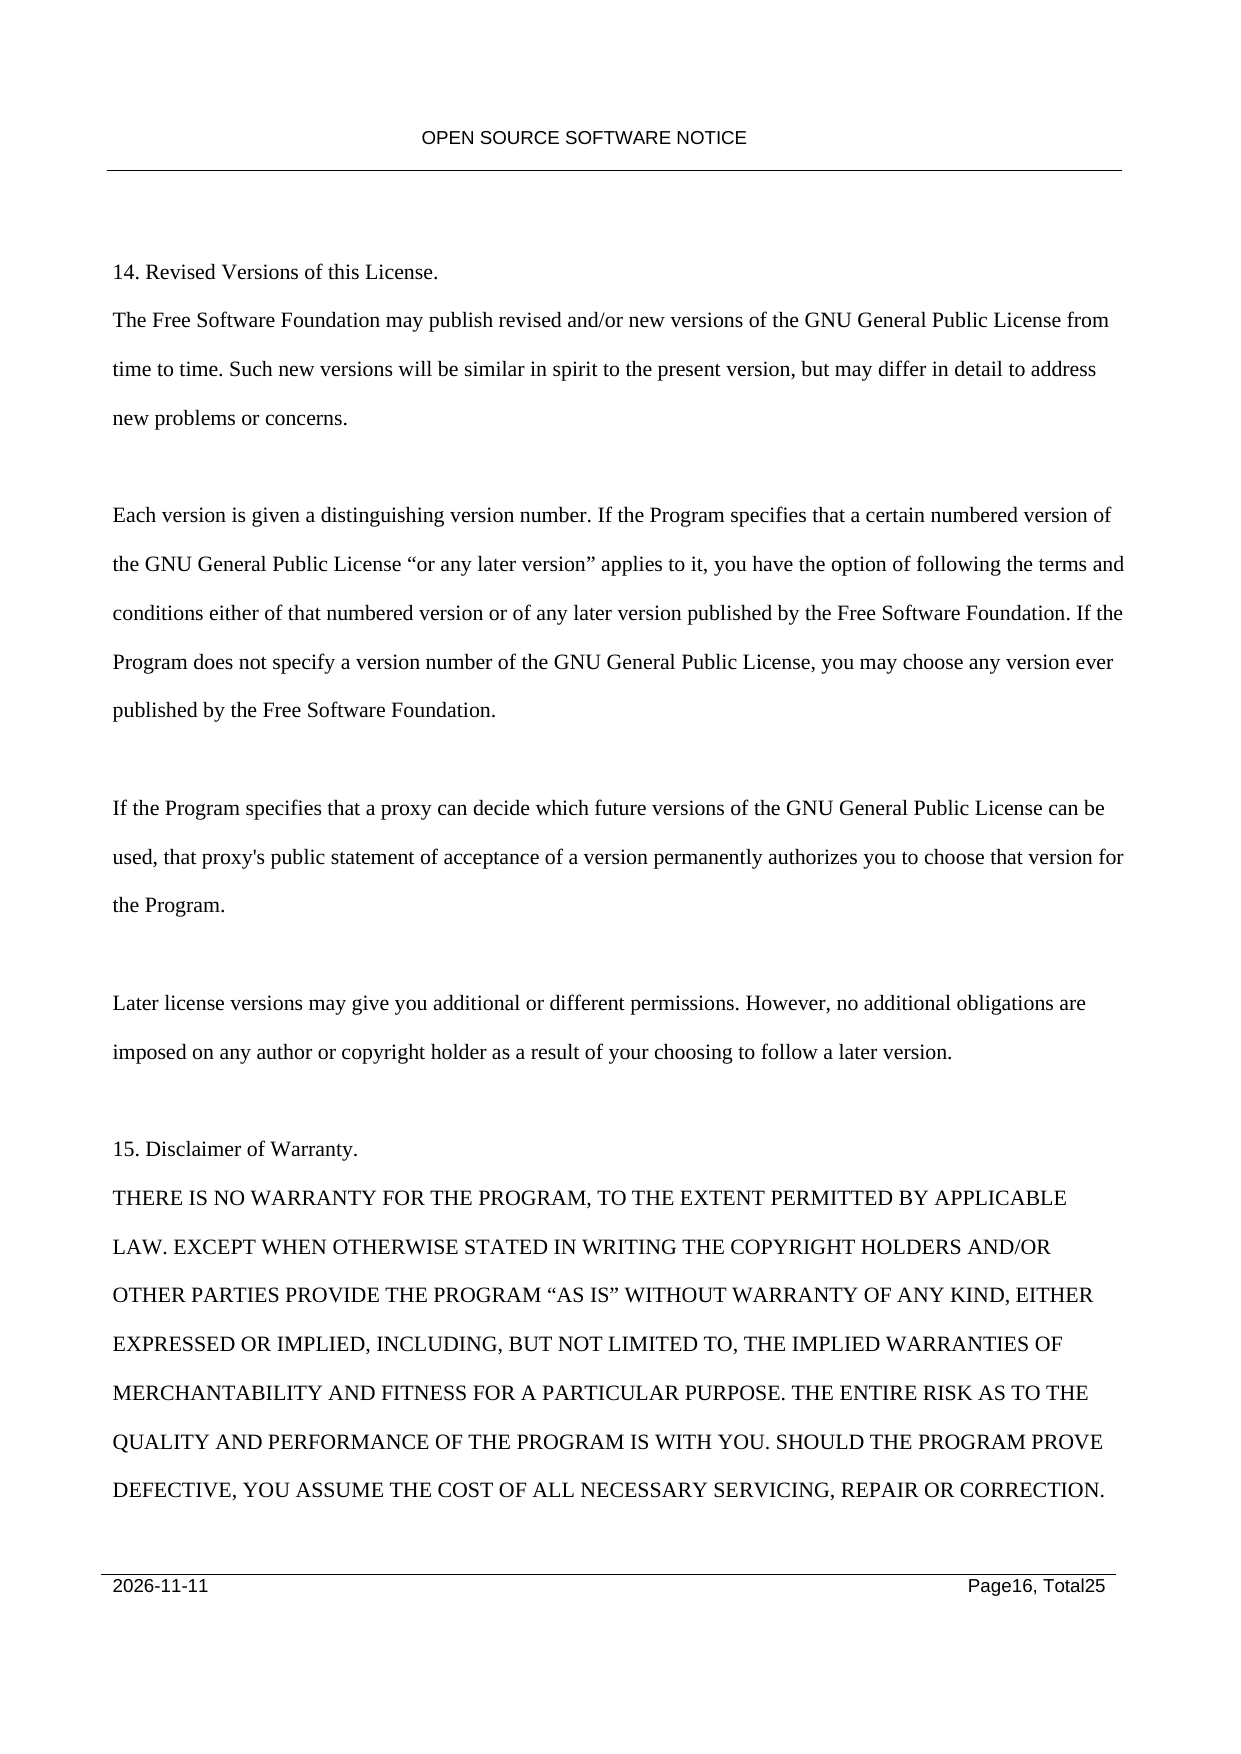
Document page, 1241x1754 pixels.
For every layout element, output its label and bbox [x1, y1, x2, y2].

text [112, 206, 1128, 1506]
